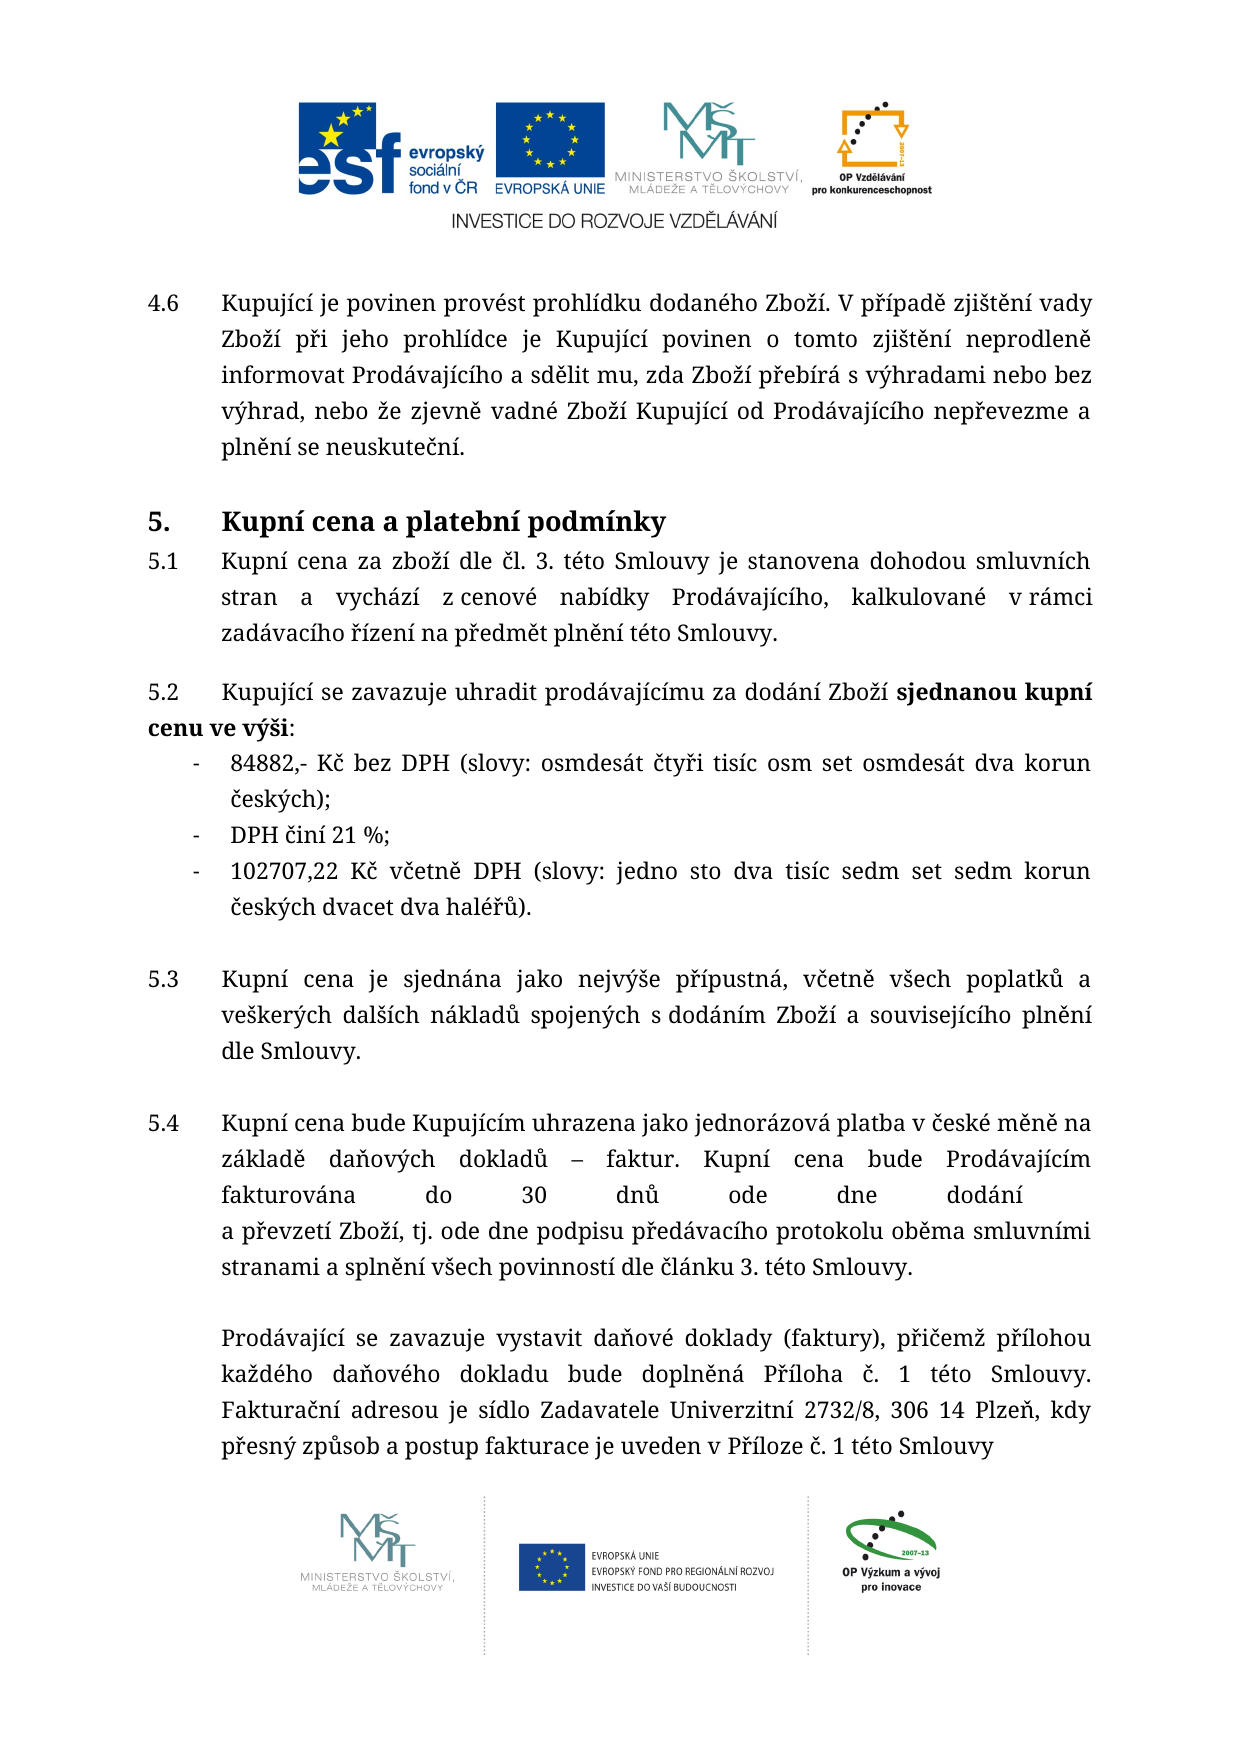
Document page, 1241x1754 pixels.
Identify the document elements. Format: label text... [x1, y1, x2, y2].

text 5.2 Kupující se zavazuje uhradit prodávajícímu za dodání Zboží sjednanou kupní cenu ve výši: [148, 676, 1093, 743]
text 5.1 Kupní cena za zboží dle čl. 3. této Smlouvy je stanovena dohodou smluvních stran a vychází z cenové nabídky Prodávajícího, kalkulované v rámci zadávacího řízení na předmět plnění této Smlouvy. [148, 545, 1093, 648]
list 102707,22 Kč včetně DPH (slovy: jedno sto dva tisíc sedm set sedm korun českých dvacet dva haléřů). [193, 855, 1093, 922]
text Prodávající se zavazuje vystavit daňové doklady (faktury), přičemž přílohou každého daňového dokladu bude doplněná Příloha č. 1 této Smlouvy. Fakturační adresou je sídlo Zadavatele Univerzitní 2732/8, 306 14 Plzeň, kdy přesný způsob a postup fakturace je uveden v Příloze č. 1 této Smlouvy [221, 1322, 1093, 1461]
list DPH činí 21 %; [193, 819, 1093, 851]
text 5.4 Kupní cena bude Kupujícím uhrazena jako jednorázová platba v české měně na základě daňových dokladů – faktur. Kupní cena bude Prodávajícím fakturována do 30 dnů ode dne dodání a převzetí Zboží, tj. ode dne podpisu předávacího protokolu oběma smluvními stranami a splnění všech povinností dle článku 3. této Smlouvy. [148, 1107, 1093, 1282]
text 4.6 Kupující je povinen provést prohlídku dodaného Zboží. V případě zjištění vady Zboží při jeho prohlídce je Kupující povinen o tomto zjištění neprodleně informovat Prodávajícího a sdělit mu, zda Zboží přebírá s výhradami nebo bez výhrad, nebo že zjevně vadné Zboží Kupující od Prodávajícího nepřevezme a plnění se neuskuteční. [148, 287, 1093, 462]
list 84882,- Kč bez DPH (slovy: osmdesát čtyři tisíc osm set osmdesát dva korun českých); [193, 747, 1093, 814]
text 5.3 Kupní cena je sjednána jako nejvýše přípustná, včetně všech poplatků a veškerých dalších nákladů spojených s dodáním Zboží a souvisejícího plnění dle Smlouvy. [148, 963, 1093, 1066]
picture [265, 1470, 975, 1681]
text 5. Kupní cena a platební podmínky [148, 502, 1093, 539]
picture [265, 73, 975, 251]
